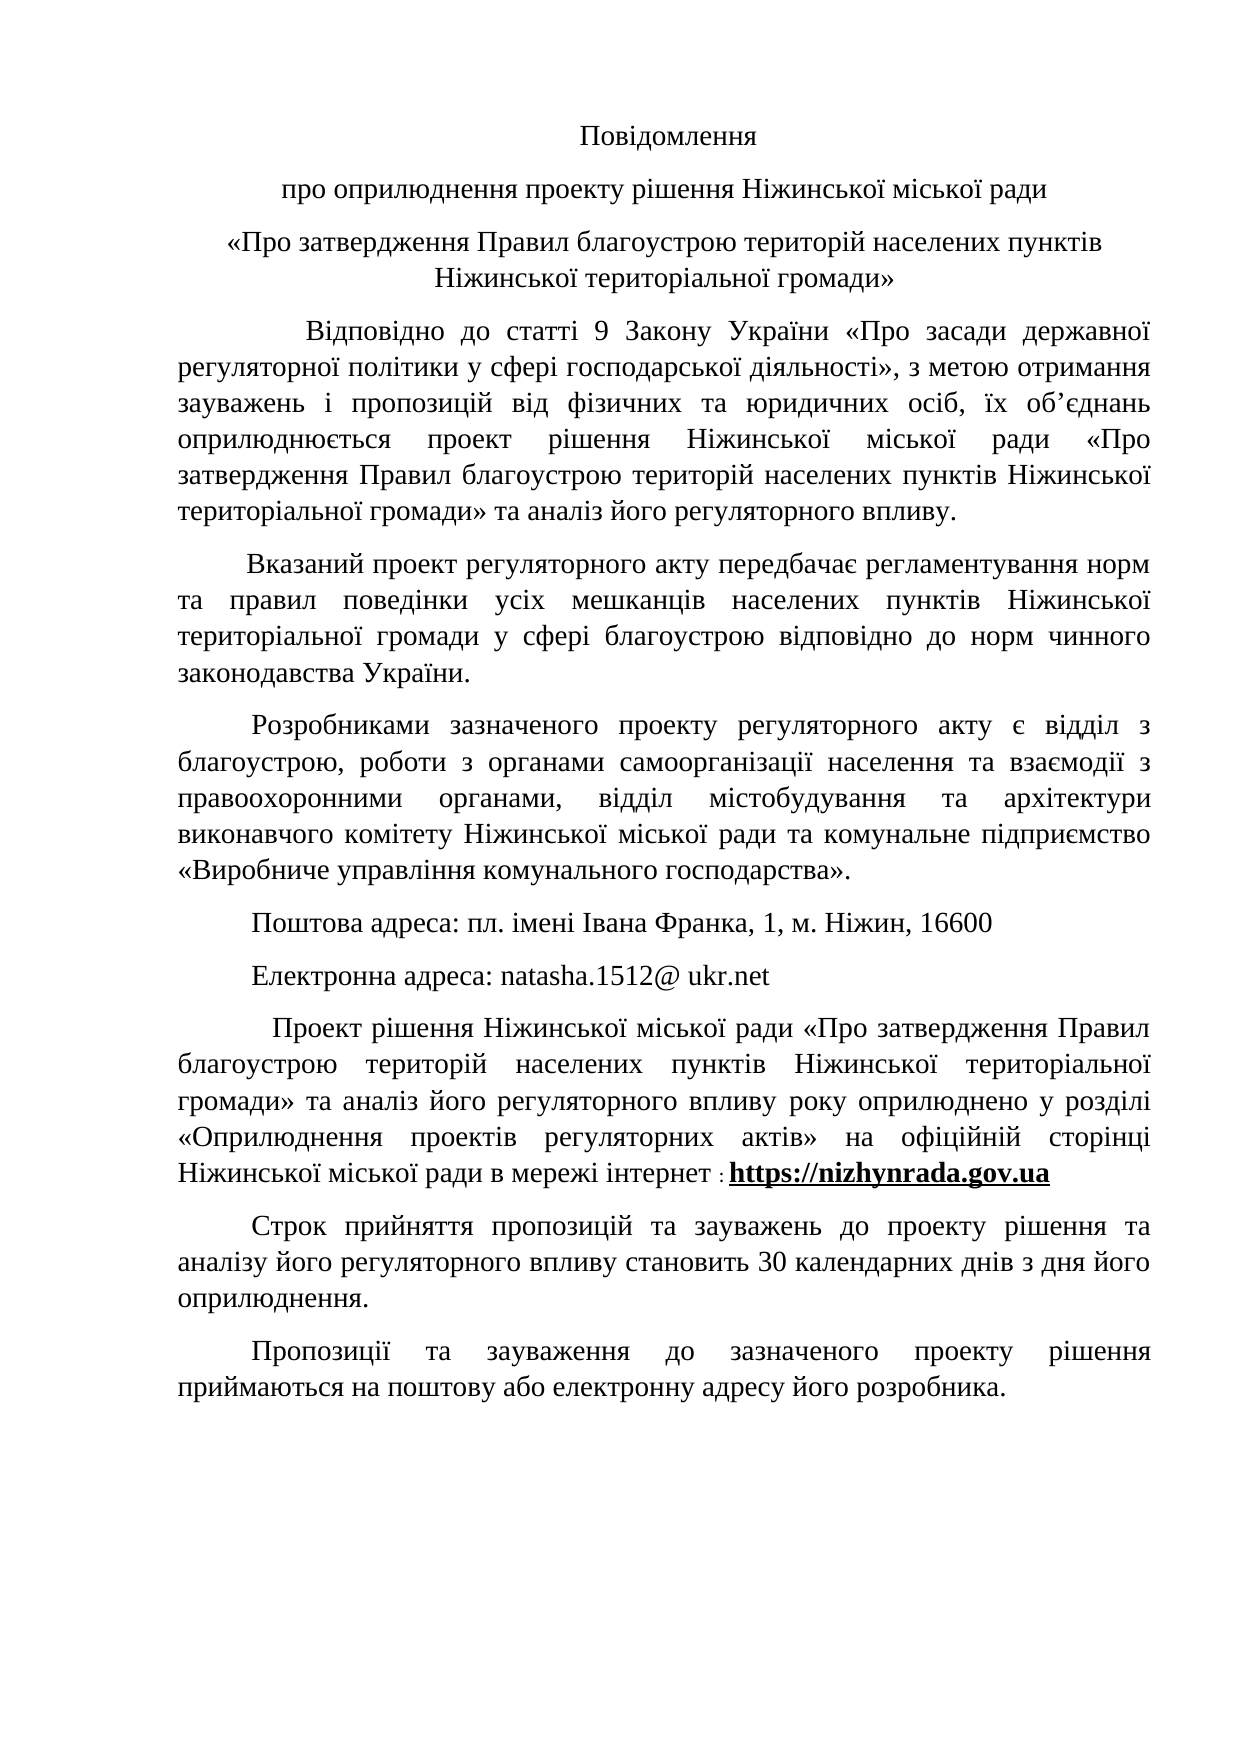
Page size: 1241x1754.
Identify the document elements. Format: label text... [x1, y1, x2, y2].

text Поштова адреса: пл. імені Івана Франка, 1, м. Ніжин, 16600 [177, 905, 1152, 938]
text Проект рішення Ніжинської міської ради «Про затвердження Правил благоустрою територій населених пунктів Ніжинської територіальної громади» та аналіз його регуляторного впливу року оприлюднено у розділі «Оприлюднення проектів регуляторних актів» на офіційній сторінці Ніжинської міської ради в мережі інтернет : https://nizhynrada.gov.ua [177, 1011, 1152, 1189]
text Електронна адреса: natasha.1512@ ukr.net [177, 958, 1152, 991]
text Пропозиції та зауваження до зазначеного проекту рішення приймаються на поштову або електронну адресу його розробника. [177, 1333, 1152, 1403]
text Вказаний проект регуляторного акту передбачає регламентування норм та правил поведінки усіх мешканців населених пунктів Ніжинської територіальної громади у сфері благоустрою відповідно до норм чинного законодавства України. [177, 546, 1152, 688]
text про оприлюднення проекту рішення Ніжинської міської ради [177, 171, 1152, 204]
text «Про затвердження Правил благоустрою територій населених пунктів Ніжинської територіальної громади» [177, 224, 1152, 293]
text Повідомлення [177, 118, 1152, 152]
text Розробниками зазначеного проекту регуляторного акту є відділ з благоустрою, роботи з органами самоорганізації населення та взаємодії з правоохоронними органами, відділ містобудування та архітектури виконавчого комітету Ніжинської міської ради та комунальне підприємство «Виробниче управління комунального господарства». [177, 707, 1152, 886]
text Відповідно до статті 9 Закону України «Про засади державної регуляторної політики у сфері господарської діяльності», з метою отримання зауважень і пропозицій від фізичних та юридичних осіб, їх об’єднань оприлюднюється проект рішення Ніжинської міської ради «Про затвердження Правил благоустрою територій населених пунктів Ніжинської територіальної громади» та аналіз його регуляторного впливу. [177, 313, 1152, 527]
text Строк прийняття пропозицій та зауважень до проекту рішення та аналізу його регуляторного впливу становить 30 календарних днів з дня його оприлюднення. [177, 1208, 1152, 1314]
